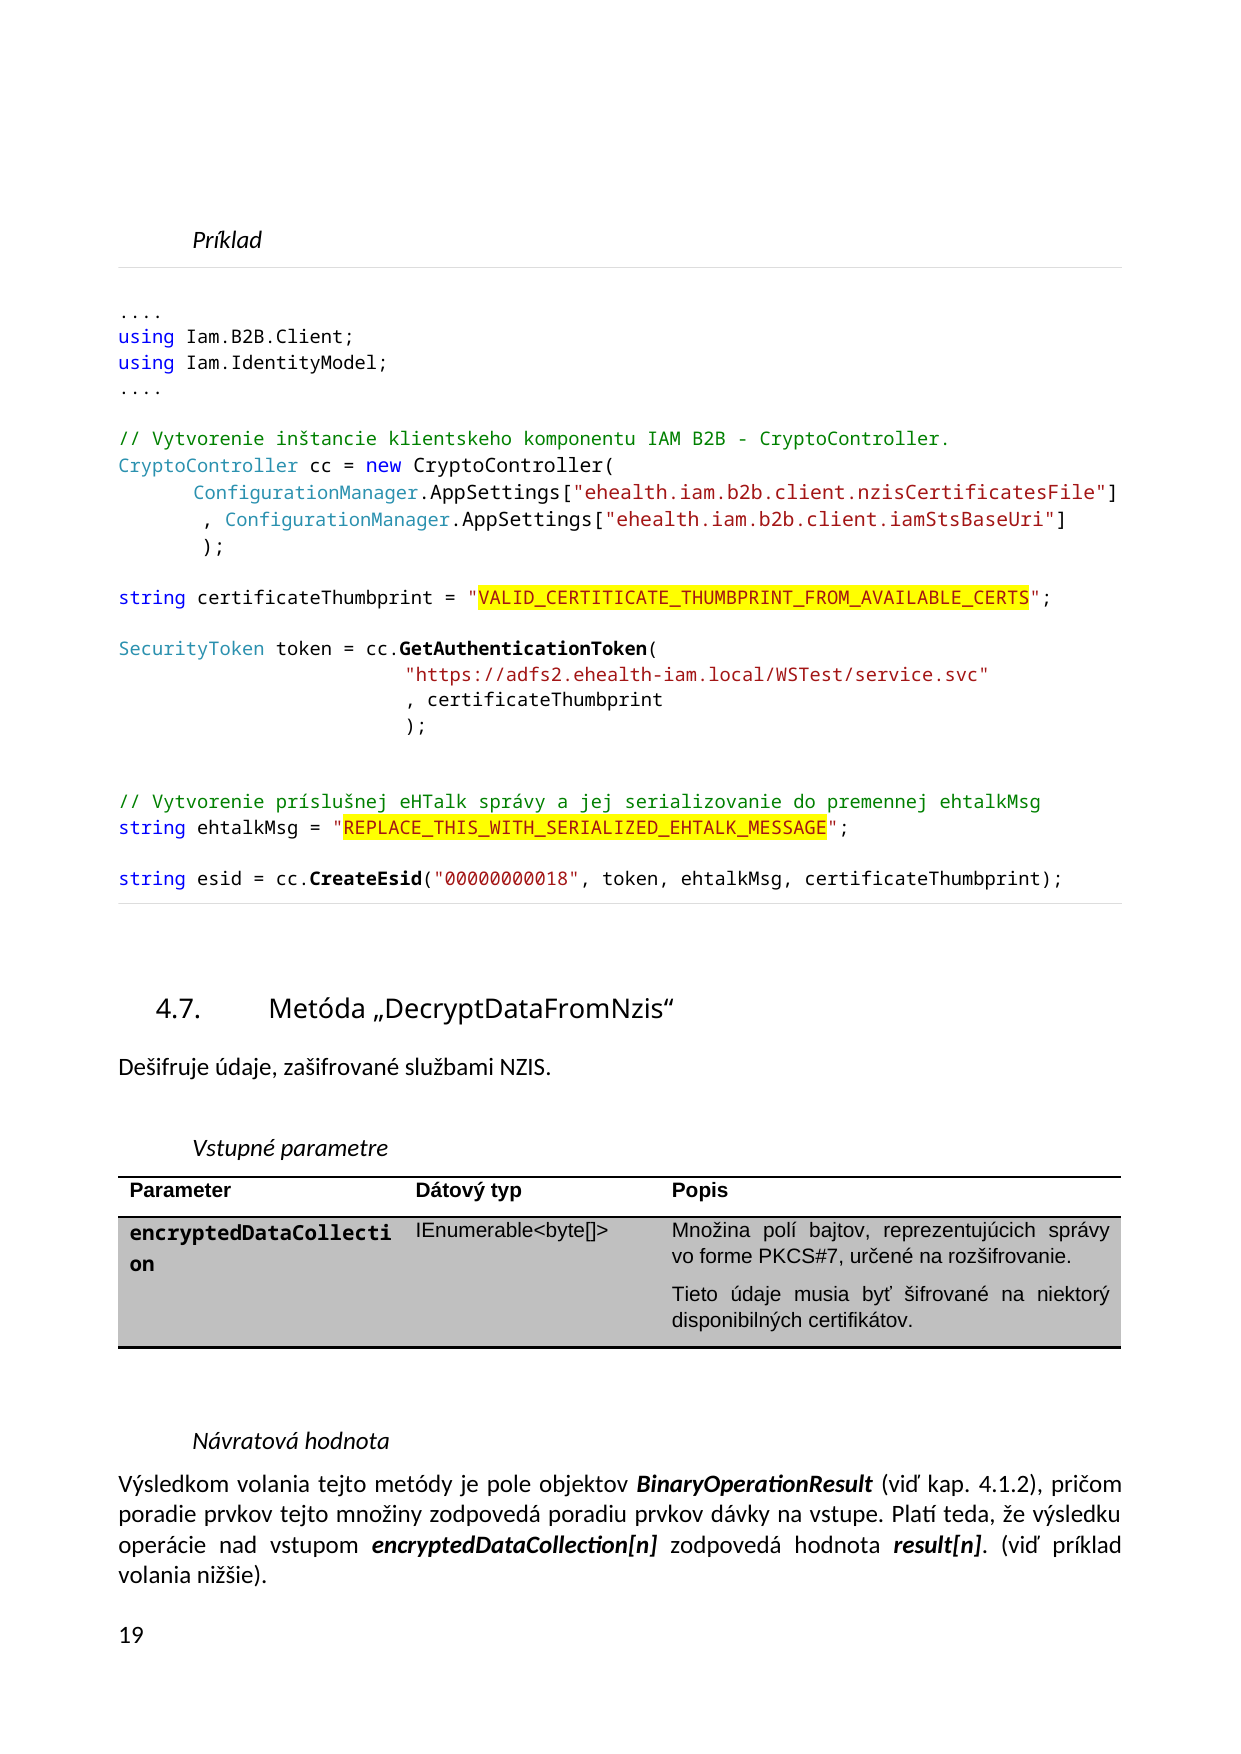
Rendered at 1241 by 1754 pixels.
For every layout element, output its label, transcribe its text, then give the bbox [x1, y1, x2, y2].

text "https://adfs2.ehealth-iam.local/WSTest/service.svc" [118, 661, 1122, 687]
text SecurityToken token = cc.GetAuthenticationToken( [118, 636, 1122, 661]
subtitle Metóda „DecryptDataFromNzis“ [156, 989, 1122, 1026]
text Vstupné parametre [192, 1132, 1122, 1163]
table_header Parameter [118, 1178, 404, 1216]
text string ehtalkMsg = "REPLACE_THIS_WITH_SERIALIZED_EHTALK_MESSAGE"; [827, 814, 1122, 840]
text Výsledkom volania tejto metódy je pole objektov BinaryOperationResult (viď kap. 4.1.2), pričom poradie prvkov tejto množiny zodpovedá poradiu prvkov dávky na vstupe. Platí teda, že výsledku operácie nad vstupom encryptedDataCollection[n] zodpovedá hodnota result[n]. (viď príklad volania nižšie). [118, 1468, 1122, 1590]
text Dešifruje údaje, zašifrované službami NZIS. [118, 1051, 1122, 1082]
text // Vytvorenie inštancie klientskeho komponentu IAM B2B - CryptoController. [118, 426, 1122, 451]
text ConfigurationManager.AppSettings["ehealth.iam.b2b.client.nzisCertificatesFile"] [118, 478, 1122, 505]
table_header Popis [660, 1178, 1121, 1216]
text using Iam.IdentityModel; [118, 349, 1122, 374]
text Príklad [192, 224, 1122, 255]
table_cell IEnumerable<byte[]> [404, 1218, 660, 1346]
text Návratová hodnota [192, 1425, 1122, 1456]
table_header Dátový typ [404, 1178, 660, 1216]
text ); [118, 712, 1122, 738]
text ); [118, 532, 1122, 559]
text string ehtalkMsg = "REPLACE_THIS_WITH_SERIALIZED_EHTALK_MESSAGE"; [118, 814, 343, 840]
text .... [118, 374, 1122, 400]
text using Iam.B2B.Client; [118, 323, 1122, 349]
text , ConfigurationManager.AppSettings["ehealth.iam.b2b.client.iamStsBaseUri"] [118, 505, 1122, 532]
table_cell Množina polí bajtov, reprezentujúcich správy vo forme PKCS#7, určené na rozšifrovanie. Tieto údaje musia byť šifrované na niektorý disponibilných certifikátov. [660, 1218, 1121, 1346]
text , certificateThumbprint [118, 687, 1122, 712]
text .... [118, 298, 1122, 323]
text string certificateThumbprint = "VALID_CERTITICATE_THUMBPRINT_FROM_AVAILABLE_CERTS"; [118, 584, 1122, 610]
table_cell encryptedDataCollection [118, 1218, 404, 1346]
text CryptoController cc = new CryptoController( [118, 451, 1122, 478]
text // Vytvorenie príslušnej eHTalk správy a jej serializovanie do premennej ehtalkMsg [118, 789, 1122, 814]
text string esid = cc.CreateEsid("00000000018", token, ehtalkMsg, certificateThumbprint); [118, 865, 1122, 891]
